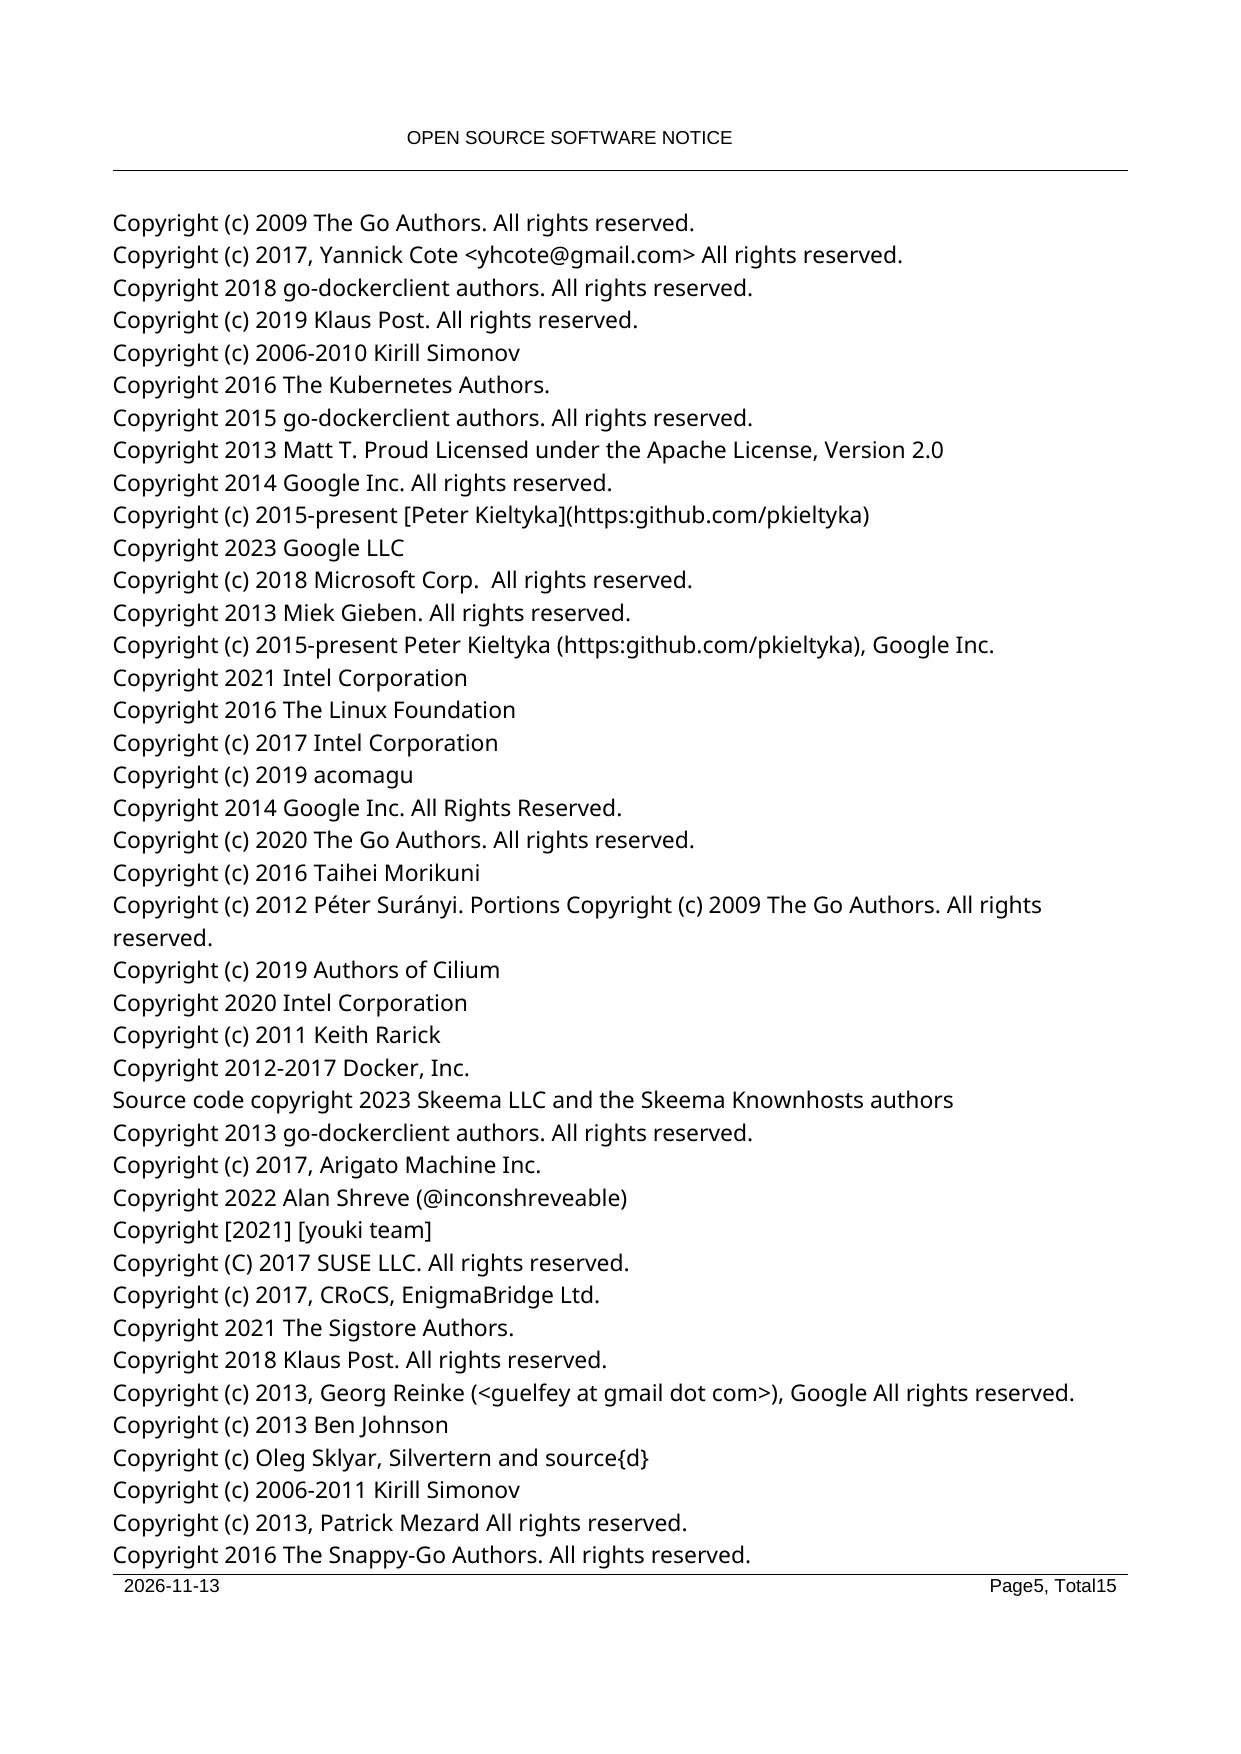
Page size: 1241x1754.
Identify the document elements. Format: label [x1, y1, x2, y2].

text [112, 206, 1128, 1571]
